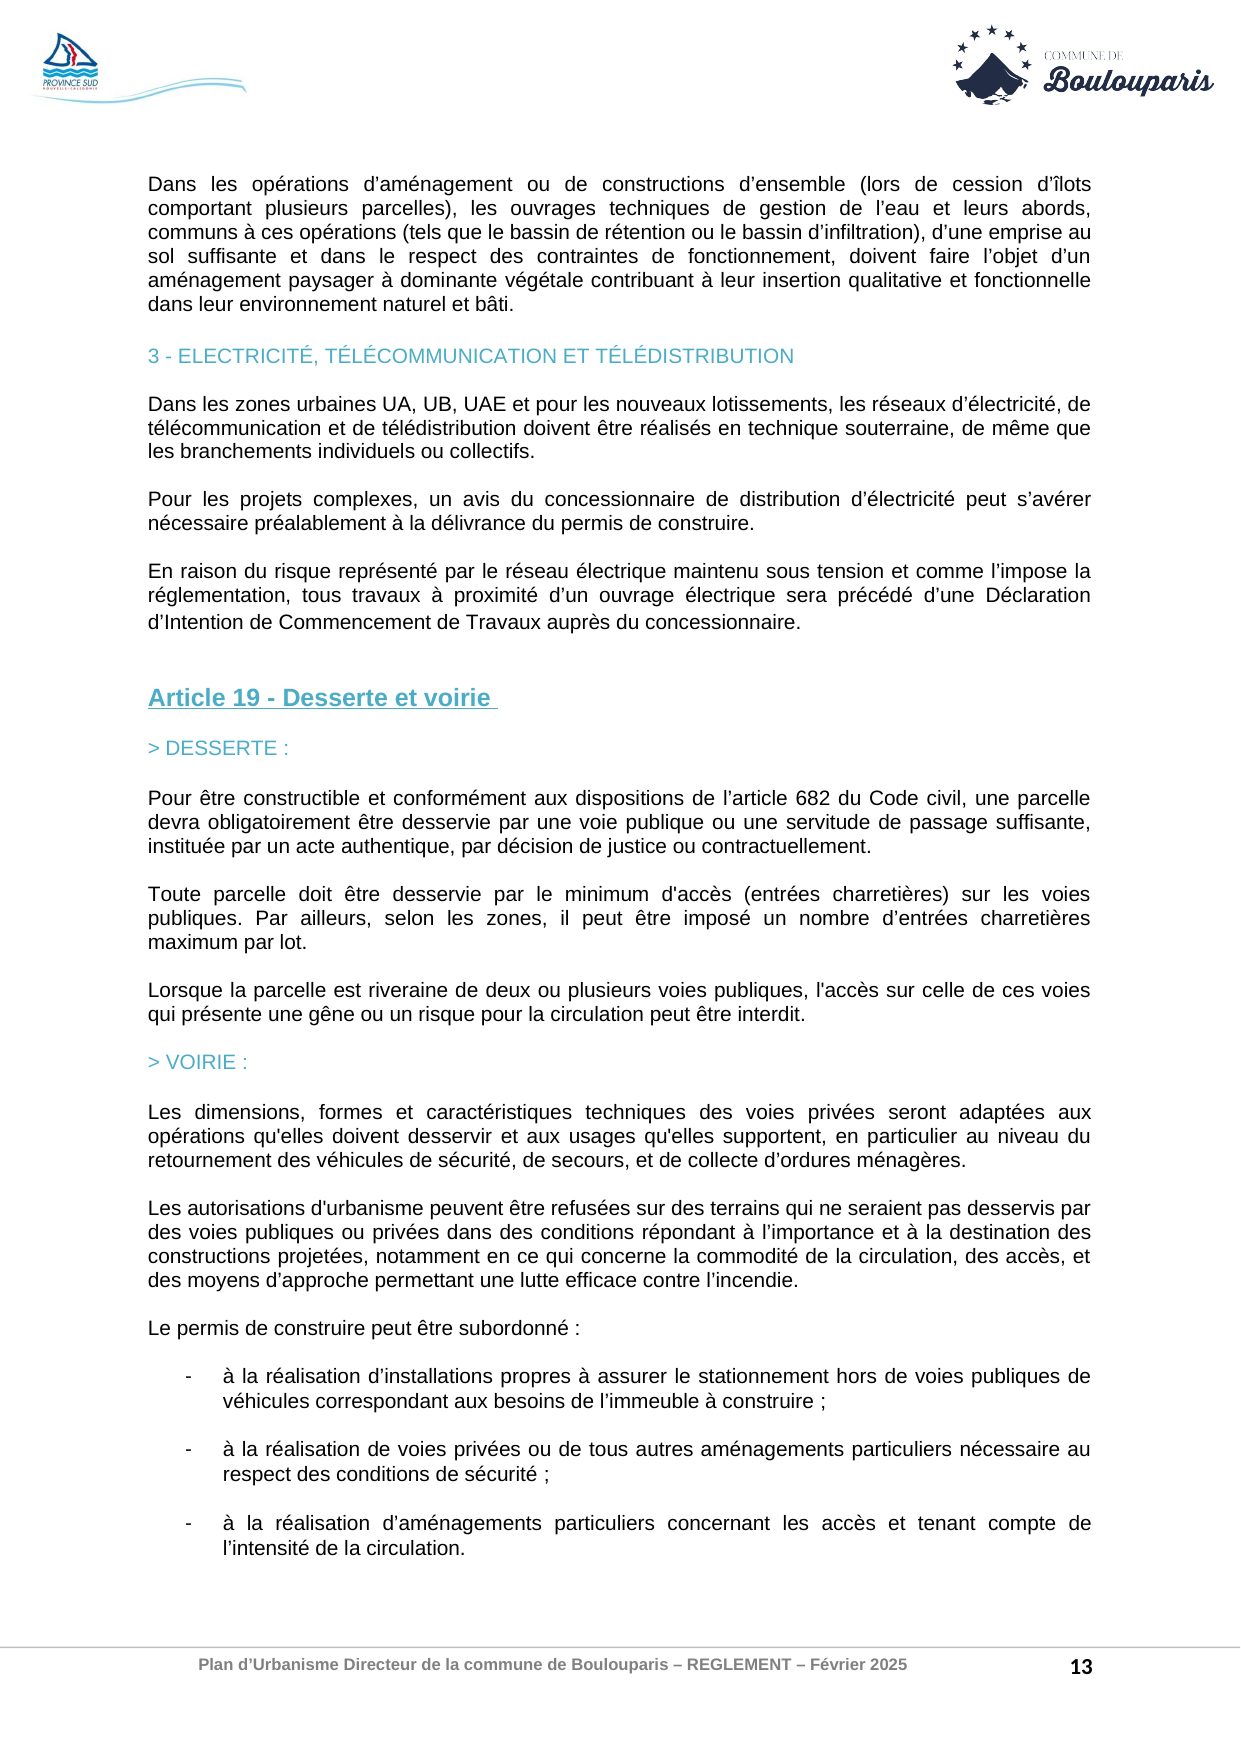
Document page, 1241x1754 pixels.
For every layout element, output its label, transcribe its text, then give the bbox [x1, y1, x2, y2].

text En raison du risque représenté par le réseau électrique maintenu sous tension et comme l’impose la réglementation, tous travaux à proximité d’un ouvrage électrique sera précédé d’une Déclaration d’Intention de Commencement de Travaux auprès du concessionnaire. [148, 559, 1092, 635]
list à la réalisation d’installations propres à assurer le stationnement hors de voies publiques de véhicules correspondant aux besoins de l’immeuble à construire ; [185, 1363, 1092, 1413]
list à la réalisation d’aménagements particuliers concernant les accès et tenant compte de l’intensité de la circulation. [185, 1510, 1092, 1559]
text > Voirie : [148, 1049, 1092, 1073]
text Pour les projets complexes, un avis du concessionnaire de distribution d’électricité peut s’avérer nécessaire préalablement à la délivrance du permis de construire. [148, 487, 1092, 535]
text Dans les opérations d’aménagement ou de constructions d’ensemble (lors de cession d’îlots comportant plusieurs parcelles), les ouvrages techniques de gestion de l’eau et leurs abords, communs à ces opérations (tels que le bassin de rétention ou le bassin d’infiltration), d’une emprise au sol suffisante et dans le respect des contraintes de fonctionnement, doivent faire l’objet d’un aménagement paysager à dominante végétale contribuant à leur insertion qualitative et fonctionnelle dans leur environnement naturel et bâti. [148, 172, 1092, 315]
text Toute parcelle doit être desservie par le minimum d'accès (entrées charretières) sur les voies publiques. Par ailleurs, selon les zones, il peut être imposé un nombre d’entrées charretières maximum par lot. [148, 882, 1092, 954]
text Lorsque la parcelle est riveraine de deux ou plusieurs voies publiques, l'accès sur celle de ces voies qui présente une gêne ou un risque pour la circulation peut être interdit. [148, 978, 1092, 1026]
text Le permis de construire peut être subordonné : [148, 1315, 1092, 1339]
text Pour être constructible et conformément aux dispositions de l’article 682 du Code civil, une parcelle devra obligatoirement être desservie par une voie publique ou une servitude de passage suffisante, instituée par un acte authentique, par décision de justice ou contractuellement. [148, 786, 1092, 858]
text Article 19 - Desserte et voirie [148, 683, 1092, 712]
text Les dimensions, formes et caractéristiques techniques des voies privées seront adaptées aux opérations qu'elles doivent desservir et aux usages qu'elles supportent, en particulier au niveau du retournement des véhicules de sécurité, de secours, et de collecte d’ordures ménagères. [148, 1100, 1092, 1172]
picture [947, 18, 1222, 110]
text Les autorisations d'urbanisme peuvent être refusées sur des terrains qui ne seraient pas desservis par des voies publiques ou privées dans des conditions répondant à l’importance et à la destination des constructions projetées, notamment en ce qui concerne la commodité de la circulation, des accès, et des moyens d’approche permettant une lutte efficace contre l’incendie. [148, 1196, 1092, 1291]
text > desserte : [148, 736, 1092, 759]
picture [27, 21, 250, 116]
text Dans les zones urbaines UA, UB, UAE et pour les nouveaux lotissements, les réseaux d’électricité, de télécommunication et de télédistribution doivent être réalisés en technique souterraine, de même que les branchements individuels ou collectifs. [148, 391, 1092, 463]
list à la réalisation de voies privées ou de tous autres aménagements particuliers nécessaire au respect des conditions de sécurité ; [185, 1437, 1092, 1486]
text 3 - Electricité, télécommunication et télédistribution [148, 343, 1092, 367]
